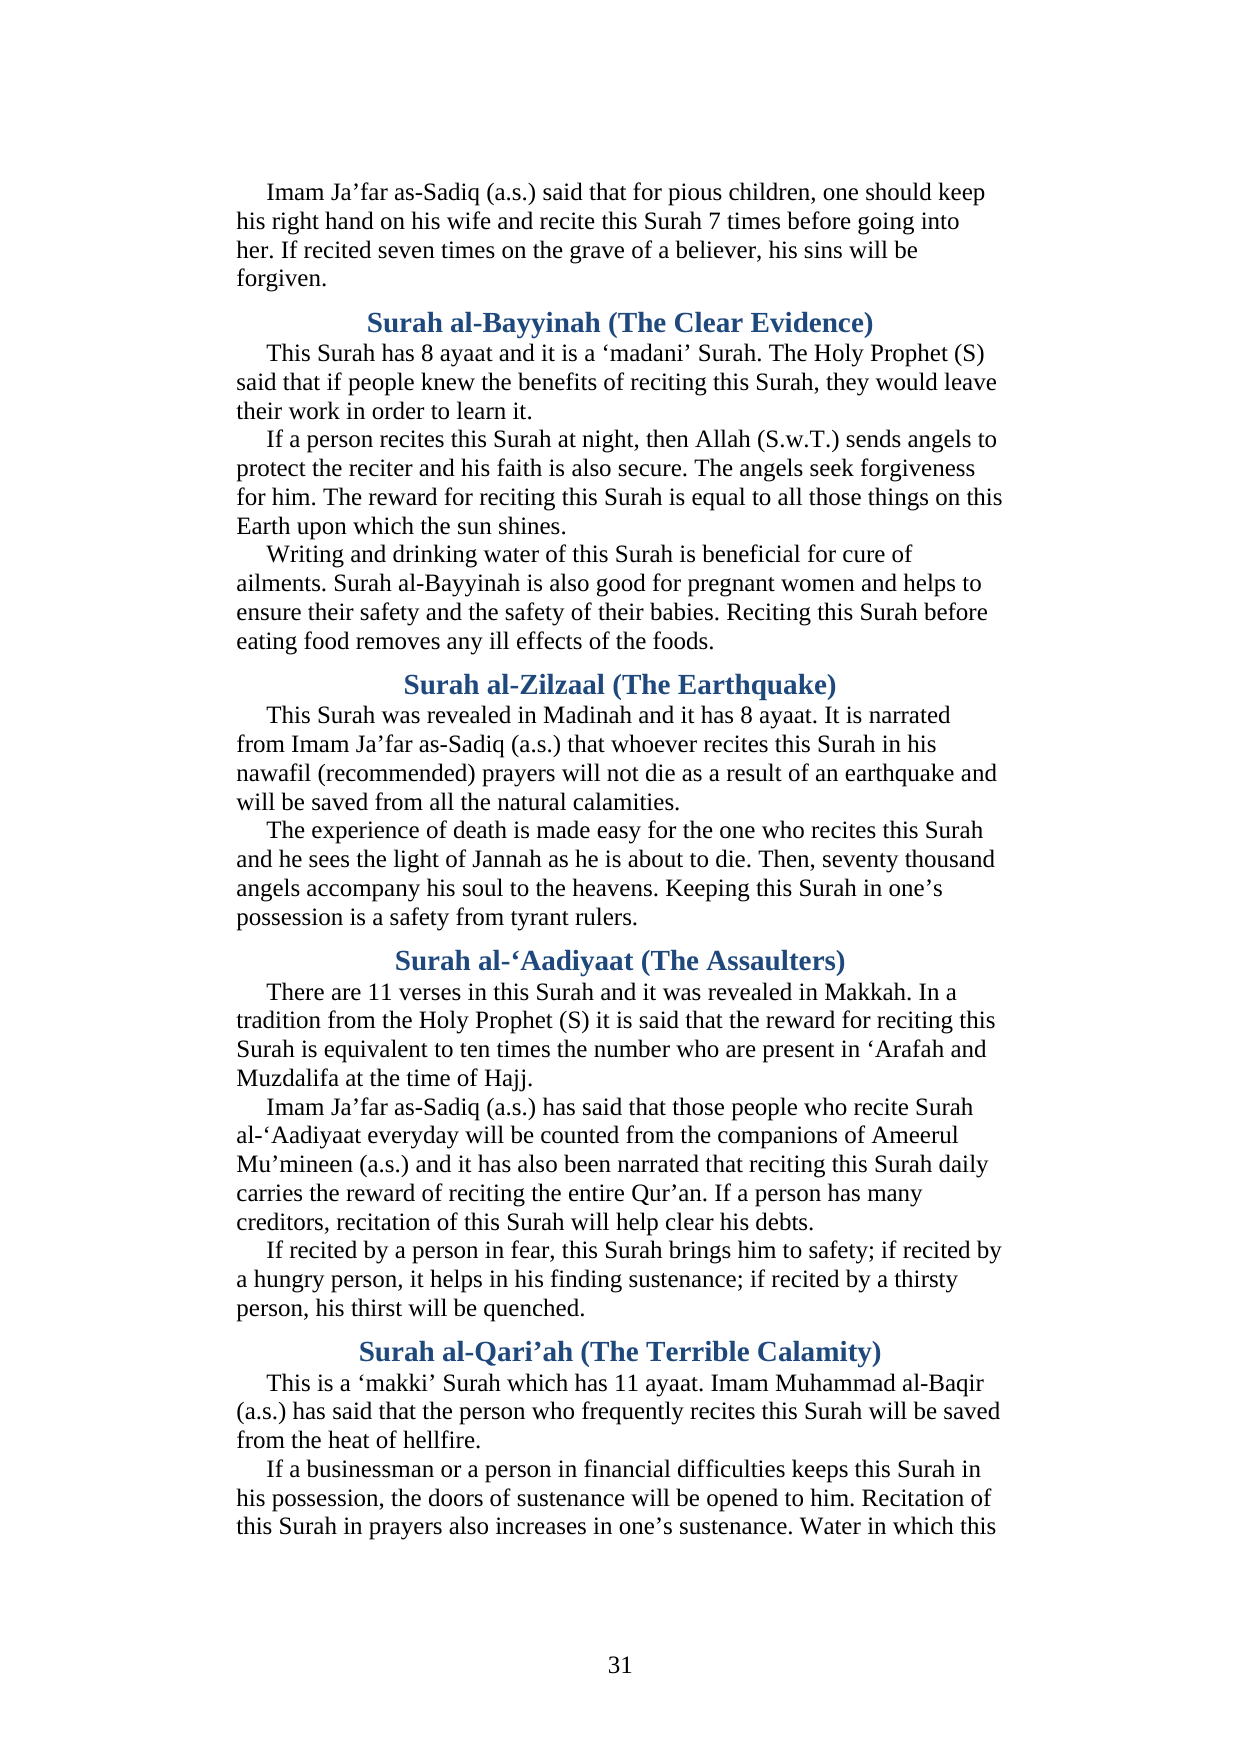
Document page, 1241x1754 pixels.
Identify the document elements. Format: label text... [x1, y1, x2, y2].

text This Surah was revealed in Madinah and it has 8 ayaat. It is narrated from Imam Ja’far as-Sadiq (a.s.) that whoever recites this Surah in his nawafil (recommended) prayers will not die as a result of an earthquake and will be saved from all the natural calamities. [236, 701, 1004, 816]
subtitle Surah al-‘Aadiyaat (The Assaulters) [236, 943, 1004, 977]
text Writing and drinking water of this Surah is beneficial for cure of ailments. Surah al-Bayyinah is also good for pregnant women and helps to ensure their safety and the safety of their babies. Reciting this Surah before eating food removes any ill effects of the foods. [236, 539, 1004, 654]
text The experience of death is made easy for the one who recites this Surah and he sees the light of Jannah as he is about to die. Then, seventy thousand angels accompany his soul to the heavens. Keeping this Surah in one’s possession is a safety from tyrant rulers. [236, 816, 1004, 931]
subtitle Surah al-Zilzaal (The Earthquake) [236, 667, 1004, 701]
text If a person recites this Surah at night, then Allah (S.w.T.) sends angels to protect the reciter and his faith is also secure. The angels seek forgiveness for him. The reward for reciting this Surah is equal to all those things on this Earth upon which the sun shines. [236, 424, 1004, 539]
text This Surah has 8 ayaat and it is a ‘madani’ Surah. The Holy Prophet (S) said that if people knew the benefits of reciting this Surah, they would leave their work in order to learn it. [236, 338, 1004, 424]
text Imam Ja’far as-Sadiq (a.s.) said that for pious children, one should keep his right hand on his wife and recite this Surah 7 times before going into her. If recited seven times on the grave of a believer, his sins will be forgiven. [236, 177, 1004, 292]
text This is a ‘makki’ Surah which has 11 ayaat. Imam Muhammad al-Baqir (a.s.) has said that the person who frequently recites this Surah will be saved from the heat of hellfire. [236, 1368, 1004, 1454]
text Imam Ja’far as-Sadiq (a.s.) has said that those people who recite Surah al-‘Aadiyaat everyday will be counted from the companions of Ameerul Mu’mineen (a.s.) and it has also been narrated that reciting this Surah daily carries the reward of reciting the entire Qur’an. If a person has many creditors, recitation of this Surah will help clear his debts. [236, 1092, 1004, 1235]
subtitle Surah al-Qari’ah (The Terrible Calamity) [236, 1334, 1004, 1368]
subtitle Surah al-Bayyinah (The Clear Evidence) [236, 305, 1004, 338]
text There are 11 verses in this Surah and it was revealed in Makkah. In a tradition from the Holy Prophet (S) it is said that the reward for reciting this Surah is equivalent to ten times the number who are present in ‘Arafah and Muzdalifa at the time of Hajj. [236, 977, 1004, 1092]
text If recited by a person in fear, this Surah brings him to safety; if recited by a hungry person, it helps in his finding sustenance; if recited by a thirsty person, his thirst will be quenched. [236, 1235, 1004, 1322]
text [236, 1454, 1004, 1540]
